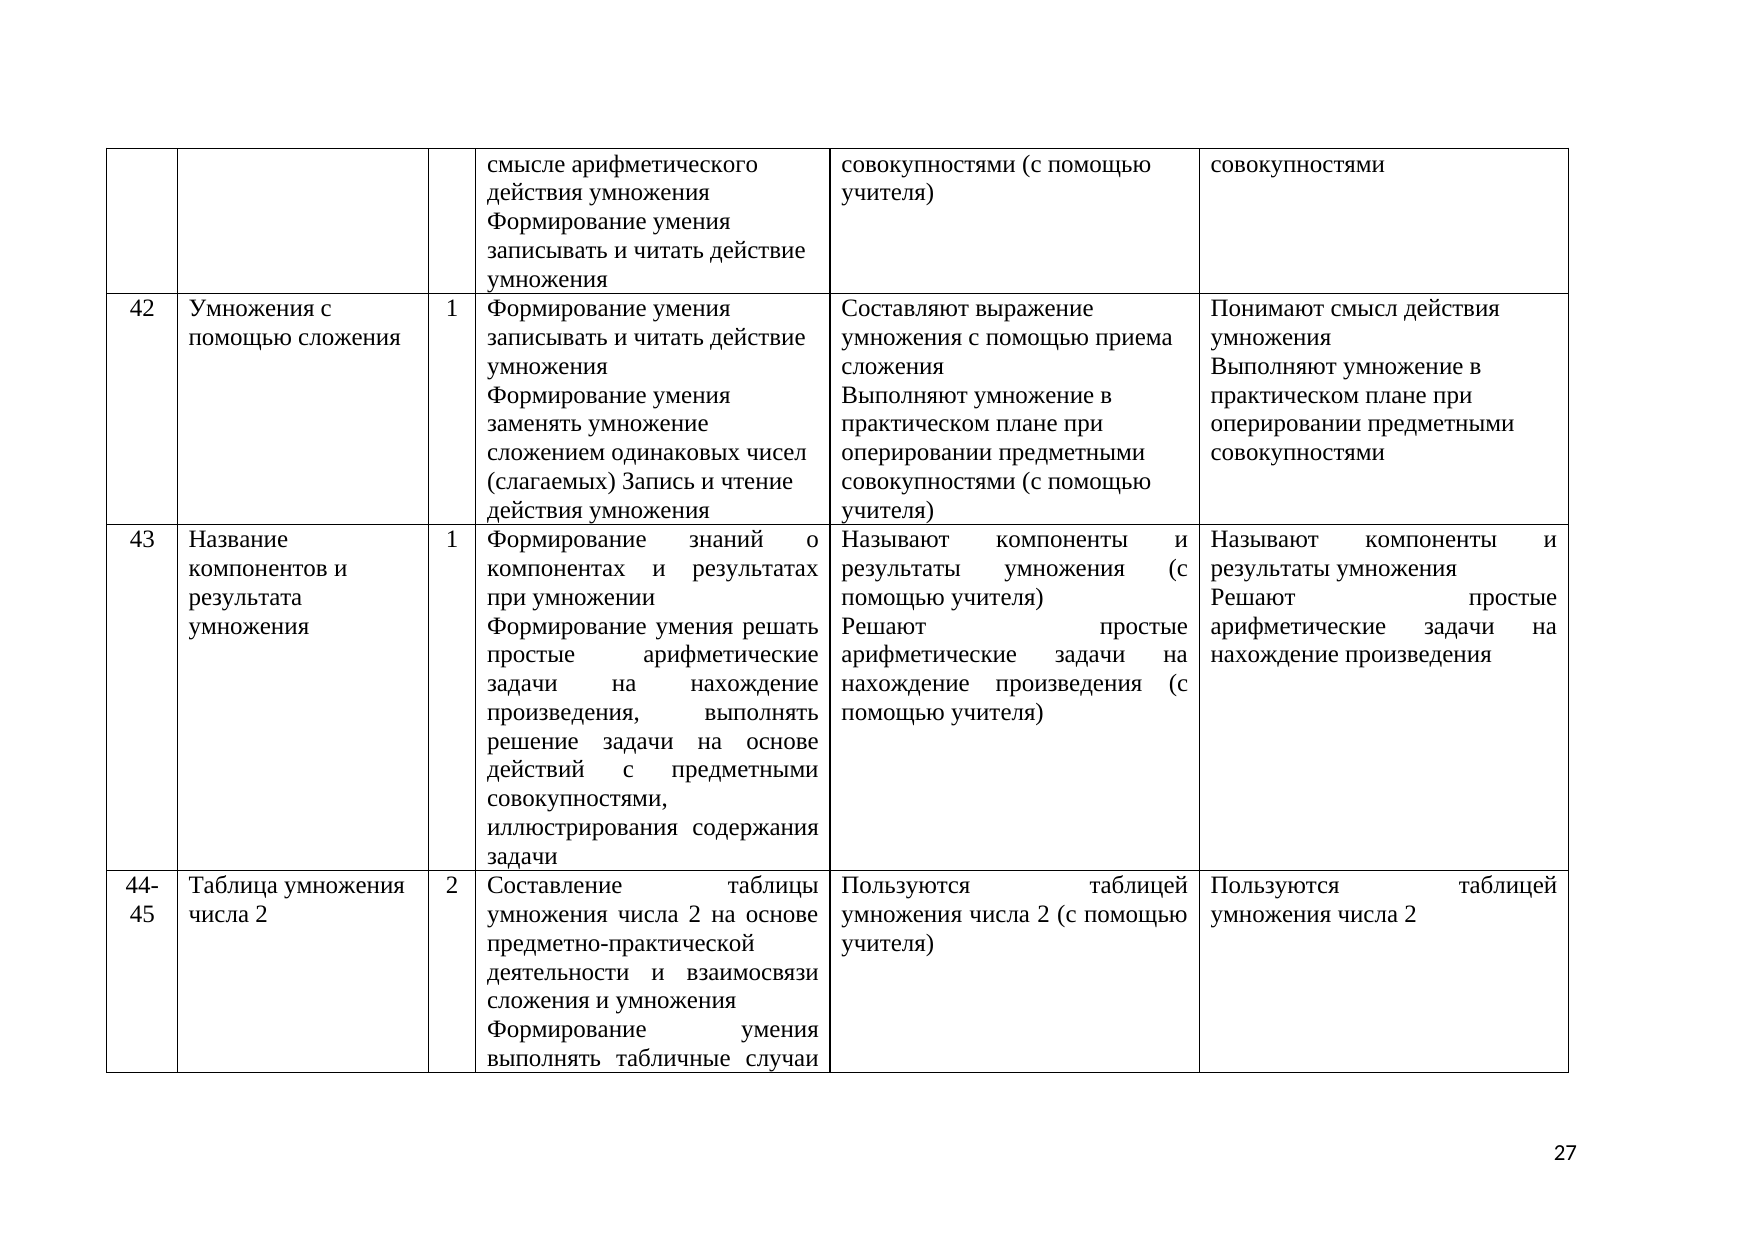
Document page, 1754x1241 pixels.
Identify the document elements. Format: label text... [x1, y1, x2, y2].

table_cell 1 [429, 294, 475, 523]
table_cell Умножения с помощью сложения [178, 294, 428, 523]
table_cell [178, 871, 428, 1072]
table_cell Формирование знаний о компонентах и результатах при умножении Формирование умения решать простые арифметические задачи на нахождение произведения, выполнять решение задачи на основе действий с предметными совокупностями, иллюстрирования содержания задачи [476, 525, 829, 869]
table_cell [1200, 871, 1568, 1072]
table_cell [831, 149, 1199, 292]
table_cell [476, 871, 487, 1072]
table_cell 1 [429, 149, 475, 292]
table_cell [831, 871, 1199, 1072]
table_cell Формирование умения записывать и читать действие умножения Формирование умения заменять умножение сложением одинаковых чисел (слагаемых) Запись и чтение действия умножения [476, 294, 829, 523]
table_cell Составляют выражение умножения с помощью приема сложения Выполняют умножение в практическом плане при оперировании предметными совокупностями (с помощью учителя) [831, 294, 1199, 523]
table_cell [178, 149, 428, 292]
table_cell 41 [107, 149, 177, 292]
table_cell 1 [429, 525, 475, 869]
table_cell 2 [429, 871, 475, 1072]
table_cell 44-45 [107, 871, 177, 1072]
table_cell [1200, 149, 1568, 292]
table_cell 43 [107, 525, 177, 869]
table_cell Называют компоненты и результаты умножения Решают простые арифметические задачи на нахождение произведения [1200, 525, 1568, 869]
table_cell 42 [107, 294, 177, 523]
table_cell Называют компоненты и результаты умножения (с помощью учителя) Решают простые арифметические задачи на нахождение произведения (с помощью учителя) [831, 525, 1199, 869]
table_cell Название компонентов и результата умножения [178, 525, 428, 869]
table_cell Понимают смысл действия умножения Выполняют умножение в практическом плане при оперировании предметными совокупностями [1200, 294, 1568, 523]
